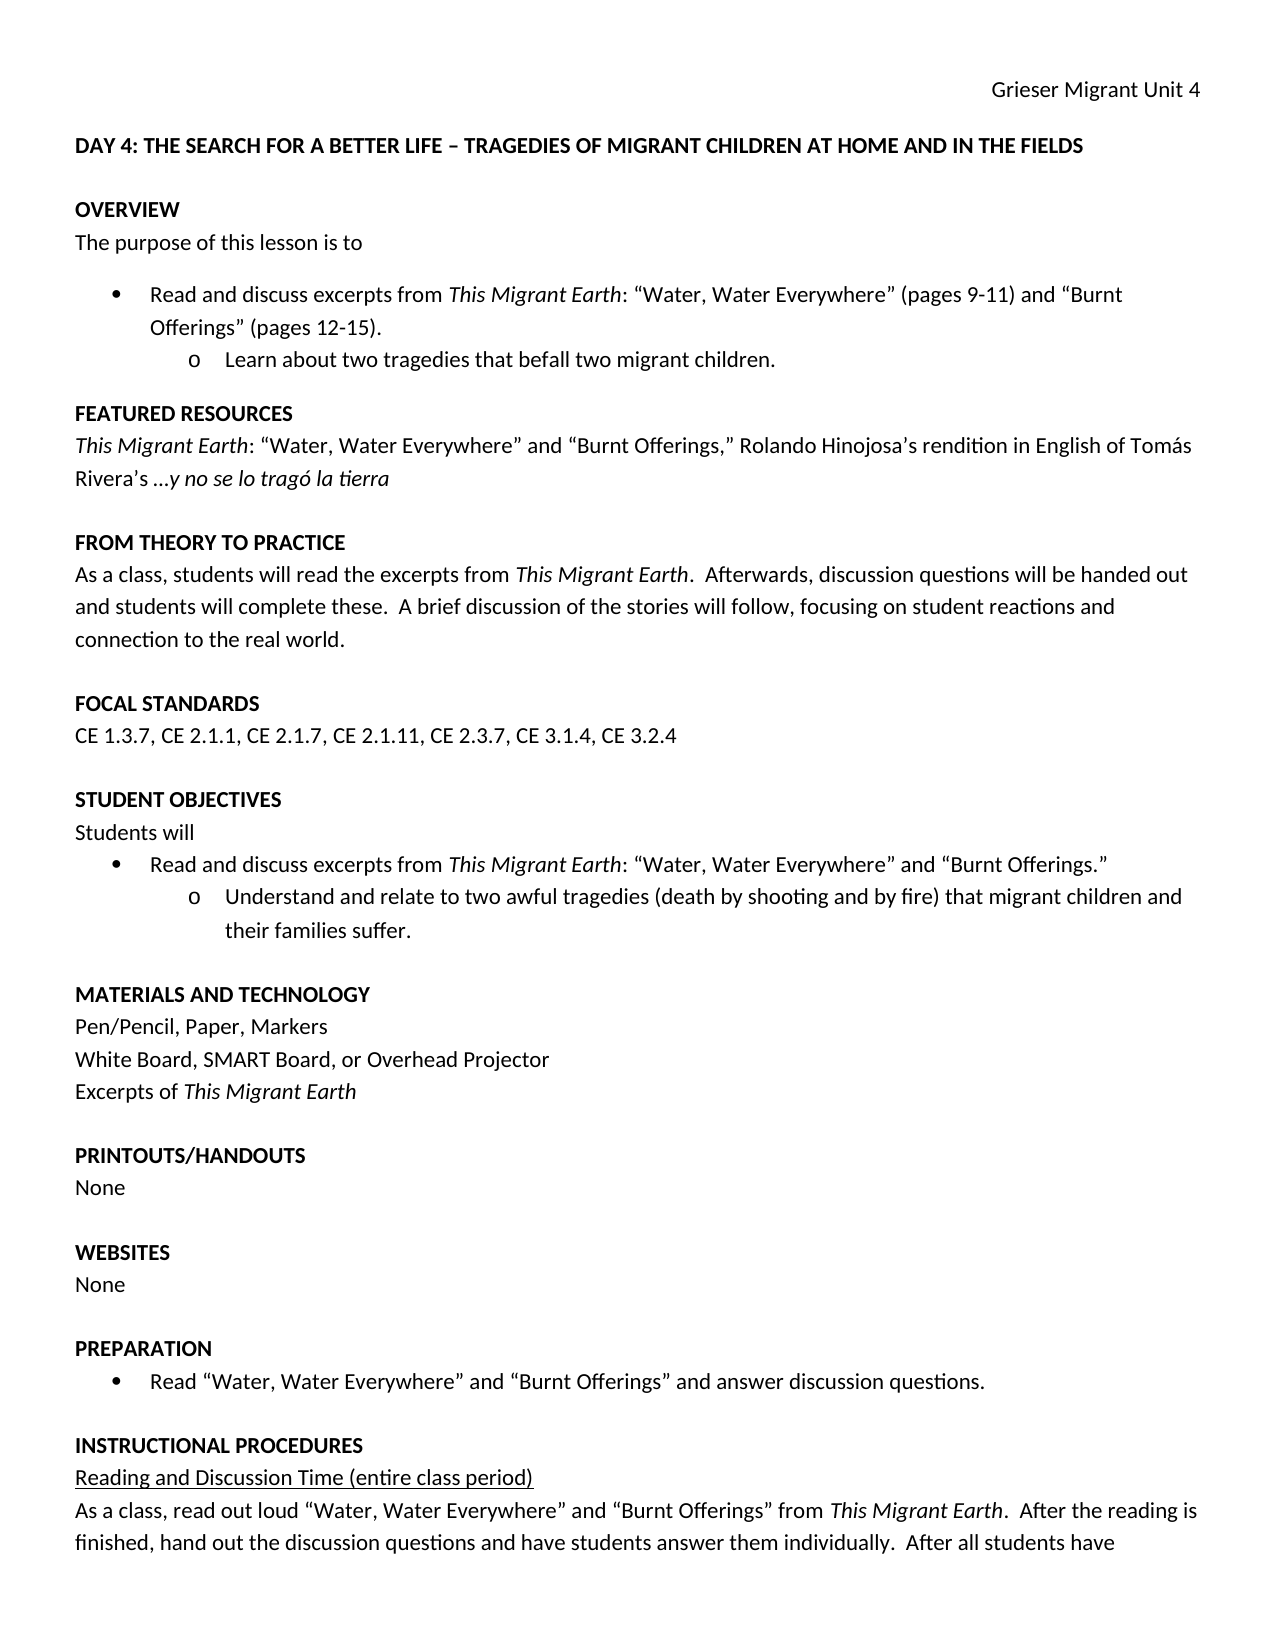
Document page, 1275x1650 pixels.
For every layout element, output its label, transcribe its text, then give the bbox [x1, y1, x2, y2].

text Students will [75, 818, 1200, 846]
list Read and discuss excerpts from This Migrant Earth: “Water, Water Everywhere” (pages 9-11) and “Burnt Offerings” (pages 12-15). [112, 281, 1200, 341]
text PREPARATION [75, 1334, 1200, 1362]
text None [75, 1270, 1200, 1298]
text This Migrant Earth: “Water, Water Everywhere” and “Burnt Offerings,” Rolando Hinojosa’s rendition in English of Tomás Rivera’s …y no se lo tragó la tierra [75, 432, 1200, 492]
text None [75, 1173, 1200, 1201]
list Read and discuss excerpts from This Migrant Earth: “Water, Water Everywhere” and “Burnt Offerings.” [112, 850, 1200, 878]
list Learn about two tragedies that befall two migrant children. [187, 345, 1200, 374]
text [75, 1496, 1200, 1556]
text FROM THEORY TO PRACTICE [75, 528, 1200, 556]
list Understand and relate to two awful tragedies (death by shooting and by fire) that migrant children and their families suffer. [187, 882, 1200, 944]
text White Board, SMART Board, or Overhead Projector [75, 1045, 1200, 1073]
text DAY 4: THE SEARCH FOR A BETTER LIFE – TRAGEDIES OF MIGRANT CHILDREN AT HOME AND IN THE FIELDS [75, 131, 1200, 159]
text FOCAL STANDARDS [75, 689, 1200, 717]
text Reading and Discussion Time (entire class period) [75, 1463, 1200, 1492]
text OVERVIEW [75, 195, 1200, 223]
text Pen/Pencil, Paper, Markers [75, 1012, 1200, 1041]
list Read “Water, Water Everywhere” and “Burnt Offerings” and answer discussion questions. [112, 1367, 1200, 1395]
text PRINTOUTS/HANDOUTS [75, 1141, 1200, 1169]
text CE 1.3.7, CE 2.1.1, CE 2.1.7, CE 2.1.11, CE 2.3.7, CE 3.1.4, CE 3.2.4 [75, 721, 1200, 749]
text FEATURED RESOURCES [75, 399, 1200, 427]
text INSTRUCTIONAL PROCEDURES [75, 1431, 1200, 1459]
text STUDENT OBJECTIVES [75, 786, 1200, 814]
text WEBSITES [75, 1238, 1200, 1266]
text The purpose of this lesson is to [75, 228, 1200, 256]
text MATERIALS AND TECHNOLOGY [75, 980, 1200, 1008]
text Excerpts of This Migrant Earth [75, 1077, 1200, 1105]
text As a class, students will read the excerpts from This Migrant Earth. Afterwards, discussion questions will be handed out and students will complete these. A brief discussion of the stories will follow, focusing on student reactions and connection to the real world. [75, 560, 1200, 653]
